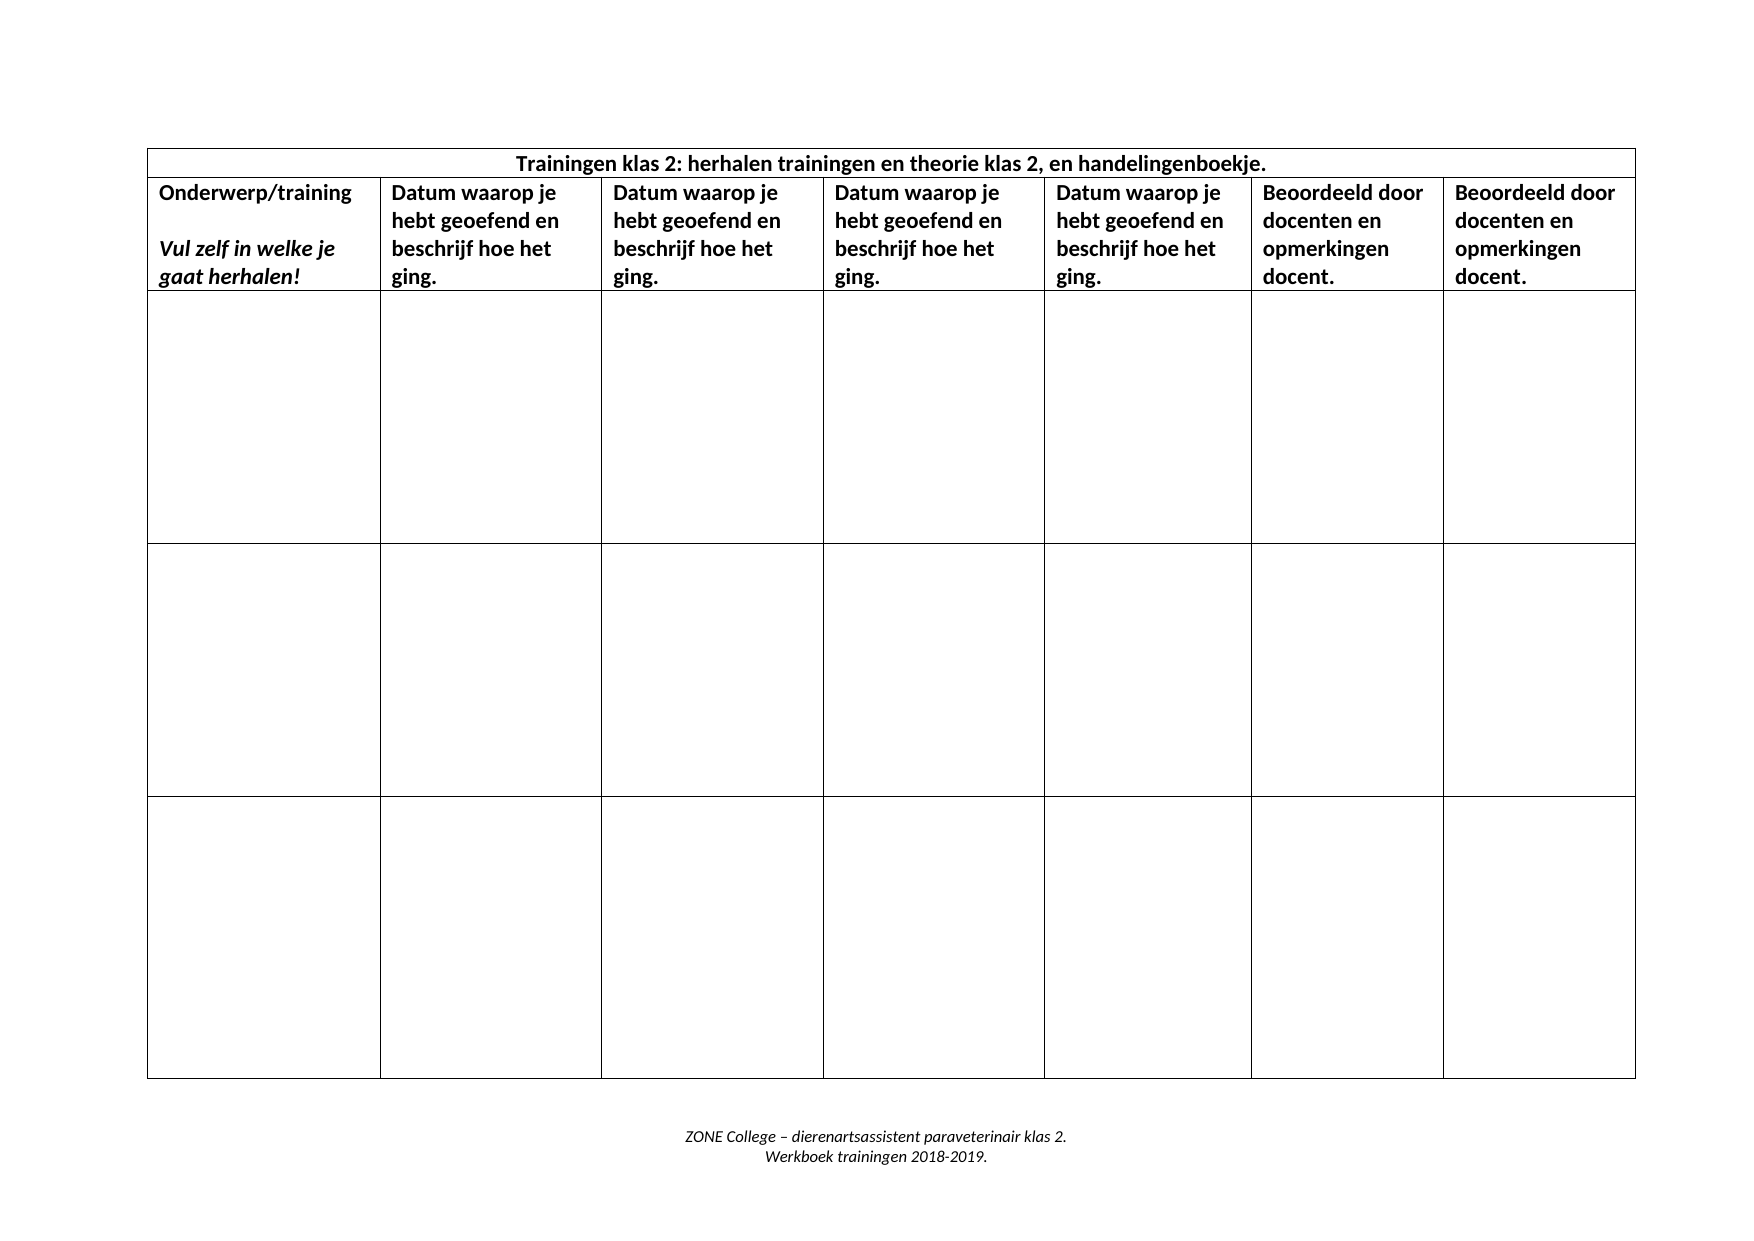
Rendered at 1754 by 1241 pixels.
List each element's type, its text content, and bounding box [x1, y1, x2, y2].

table_cell [381, 797, 601, 1077]
table_cell [824, 291, 1044, 543]
table_cell [148, 291, 380, 543]
table_cell Datum waarop je hebt geoefend en beschrijf hoe het ging. [824, 178, 1044, 290]
table_cell Beoordeeld door docenten en opmerkingen docent. [1444, 178, 1635, 290]
table_cell [381, 544, 601, 796]
table_cell [1444, 291, 1635, 543]
table_cell [1252, 544, 1443, 796]
table_cell Datum waarop je hebt geoefend en beschrijf hoe het ging. [381, 178, 601, 290]
table_cell [381, 291, 601, 543]
table_cell [148, 797, 380, 1077]
table_cell [824, 544, 1044, 796]
table_cell [1252, 797, 1443, 1077]
table_cell [602, 797, 823, 1077]
table_cell [602, 291, 823, 543]
table_cell [824, 797, 1044, 1077]
table_cell [1045, 797, 1251, 1077]
table_cell Datum waarop je hebt geoefend en beschrijf hoe het ging. [1045, 178, 1251, 290]
table_cell Onderwerp/training Vul zelf in welke je gaat herhalen! [148, 178, 380, 290]
table_cell [1252, 291, 1443, 543]
table_cell [1045, 544, 1251, 796]
table_cell [148, 544, 380, 796]
table_cell [1444, 797, 1635, 1077]
table_cell [1444, 544, 1635, 796]
table_cell [1045, 291, 1251, 543]
table_header Trainingen klas 2: herhalen trainingen en theorie klas 2, en handelingenboekje. [148, 149, 1635, 177]
table_cell [602, 544, 823, 796]
table_cell Datum waarop je hebt geoefend en beschrijf hoe het ging. [602, 178, 823, 290]
table_cell Beoordeeld door docenten en opmerkingen docent. [1252, 178, 1443, 290]
